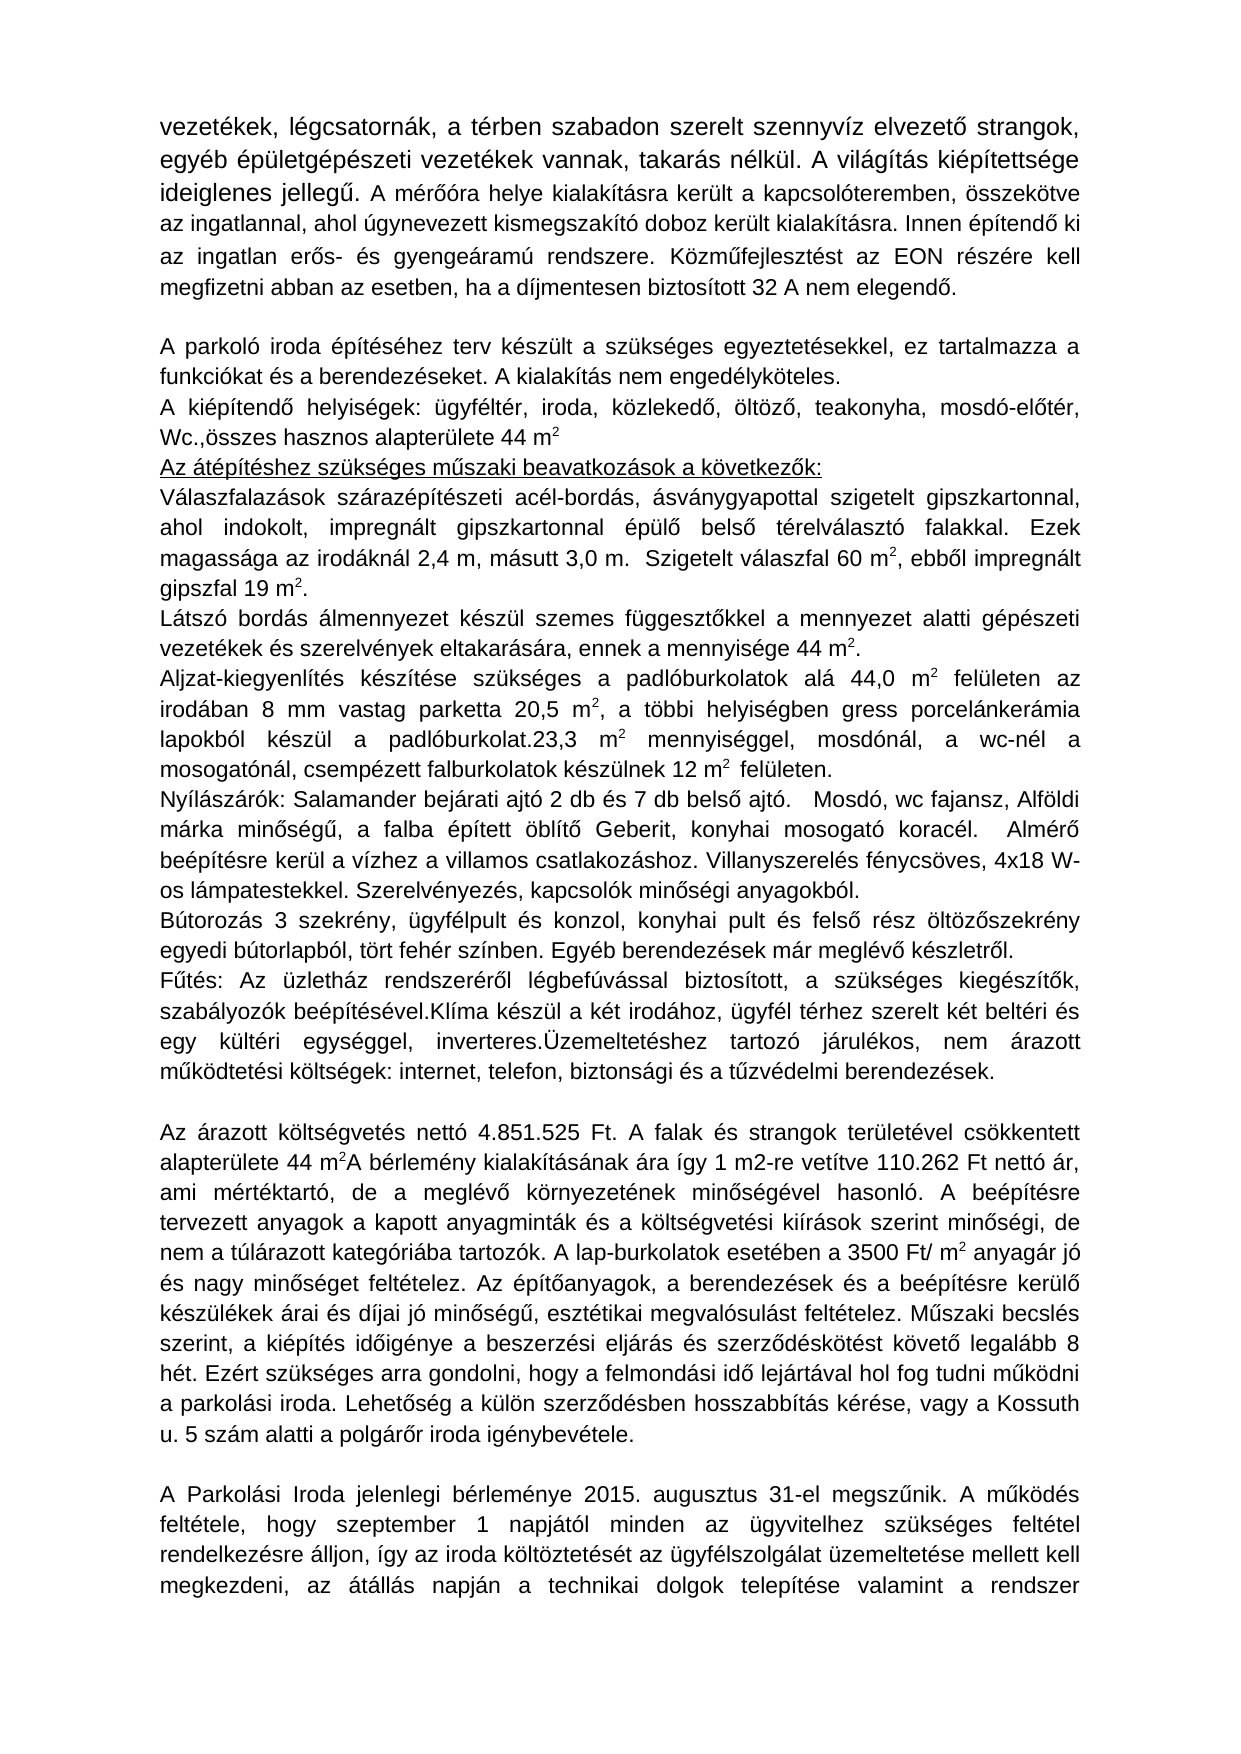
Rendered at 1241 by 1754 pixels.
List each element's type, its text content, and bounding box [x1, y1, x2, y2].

text Aljzat-kiegyenlítés készítése szükséges a padlóburkolatok alá 44,0 m2 felületen az irodában 8 mm vastag parketta 20,5 m2, a többi helyiségben gress porcelánkerámia lapokból készül a padlóburkolat.23,3 m2 mennyiséggel, mosdónál, a wc-nél a mosogatónál, csempézett falburkolatok készülnek 12 m2 felületen. [159, 665, 1081, 782]
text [159, 112, 1081, 300]
text A parkoló iroda építéséhez terv készült a szükséges egyeztetésekkel, ez tartalmazza a funkciókat és a berendezéseket. A kialakítás nem engedélyköteles. [159, 333, 1081, 389]
text Fűtés: Az üzletház rendszeréről légbefúvással biztosított, a szükséges kiegészítők, szabályozók beépítésével.Klíma készül a két irodához, ügyfél térhez szerelt két beltéri és egy kültéri egységgel, inverteres.Üzemeltetéshez tartozó járulékos, nem árazott működtetési költségek: internet, telefon, biztonsági és a tűzvédelmi berendezések. [159, 967, 1081, 1084]
text Az átépítéshez szükséges műszaki beavatkozások a következők: [159, 454, 1081, 480]
text A kiépítendő helyiségek: ügyféltér, iroda, közlekedő, öltöző, teakonyha, mosdó-előtér, Wc.,összes hasznos alapterülete 44 m2 [159, 393, 1081, 450]
text Látszó bordás álmennyezet készül szemes függesztőkkel a mennyezet alatti gépészeti vezetékek és szerelvények eltakarására, ennek a mennyisége 44 m2. [159, 605, 1081, 661]
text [159, 1481, 1081, 1598]
text Bútorozás 3 szekrény, ügyfélpult és konzol, konyhai pult és felső rész öltözőszekrény egyedi bútorlapból, tört fehér színben. Egyéb berendezések már meglévő készletről. [159, 907, 1081, 963]
text Az árazott költségvetés nettó 4.851.525 Ft. A falak és strangok területével csökkentett alapterülete 44 m2A bérlemény kialakításának ára így 1 m2-re vetítve 110.262 Ft nettó ár, ami mértéktartó, de a meglévő környezetének minőségével hasonló. A beépítésre tervezett anyagok a kapott anyagminták és a költségvetési kiírások szerint minőségi, de nem a túlárazott kategóriába tartozók. A lap-burkolatok esetében a 3500 Ft/ m2 anyagár jó és nagy minőséget feltételez. Az építőanyagok, a berendezések és a beépítésre kerülő készülékek árai és díjai jó minőségű, esztétikai megvalósulást feltételez. Műszaki becslés szerint, a kiépítés időigénye a beszerzési eljárás és szerződéskötést követő legalább 8 hét. Ezért szükséges arra gondolni, hogy a felmondási idő lejártával hol fog tudni működni a parkolási iroda. Lehetőség a külön szerződésben hosszabbítás kérése, vagy a Kossuth u. 5 szám alatti a polgárőr iroda igénybevétele. [159, 1118, 1081, 1447]
text Nyílászárók: Salamander bejárati ajtó 2 db és 7 db belső ajtó. Mosdó, wc fajansz, Alföldi márka minőségű, a falba épített öblítő Geberit, konyhai mosogató koracél. Almérő beépítésre kerül a vízhez a villamos csatlakozáshoz. Villanyszerelés fénycsöves, 4x18 W-os lámpatestekkel. Szerelvényezés, kapcsolók minőségi anyagokból. [159, 786, 1081, 903]
text Válaszfalazások szárazépítészeti acél-bordás, ásványgyapottal szigetelt gipszkartonnal, ahol indokolt, impregnált gipszkartonnal épülő belső térelválasztó falakkal. Ezek magassága az irodáknál 2,4 m, másutt 3,0 m. Szigetelt válaszfal 60 m2, ebből impregnált gipszfal 19 m2. [159, 484, 1081, 601]
